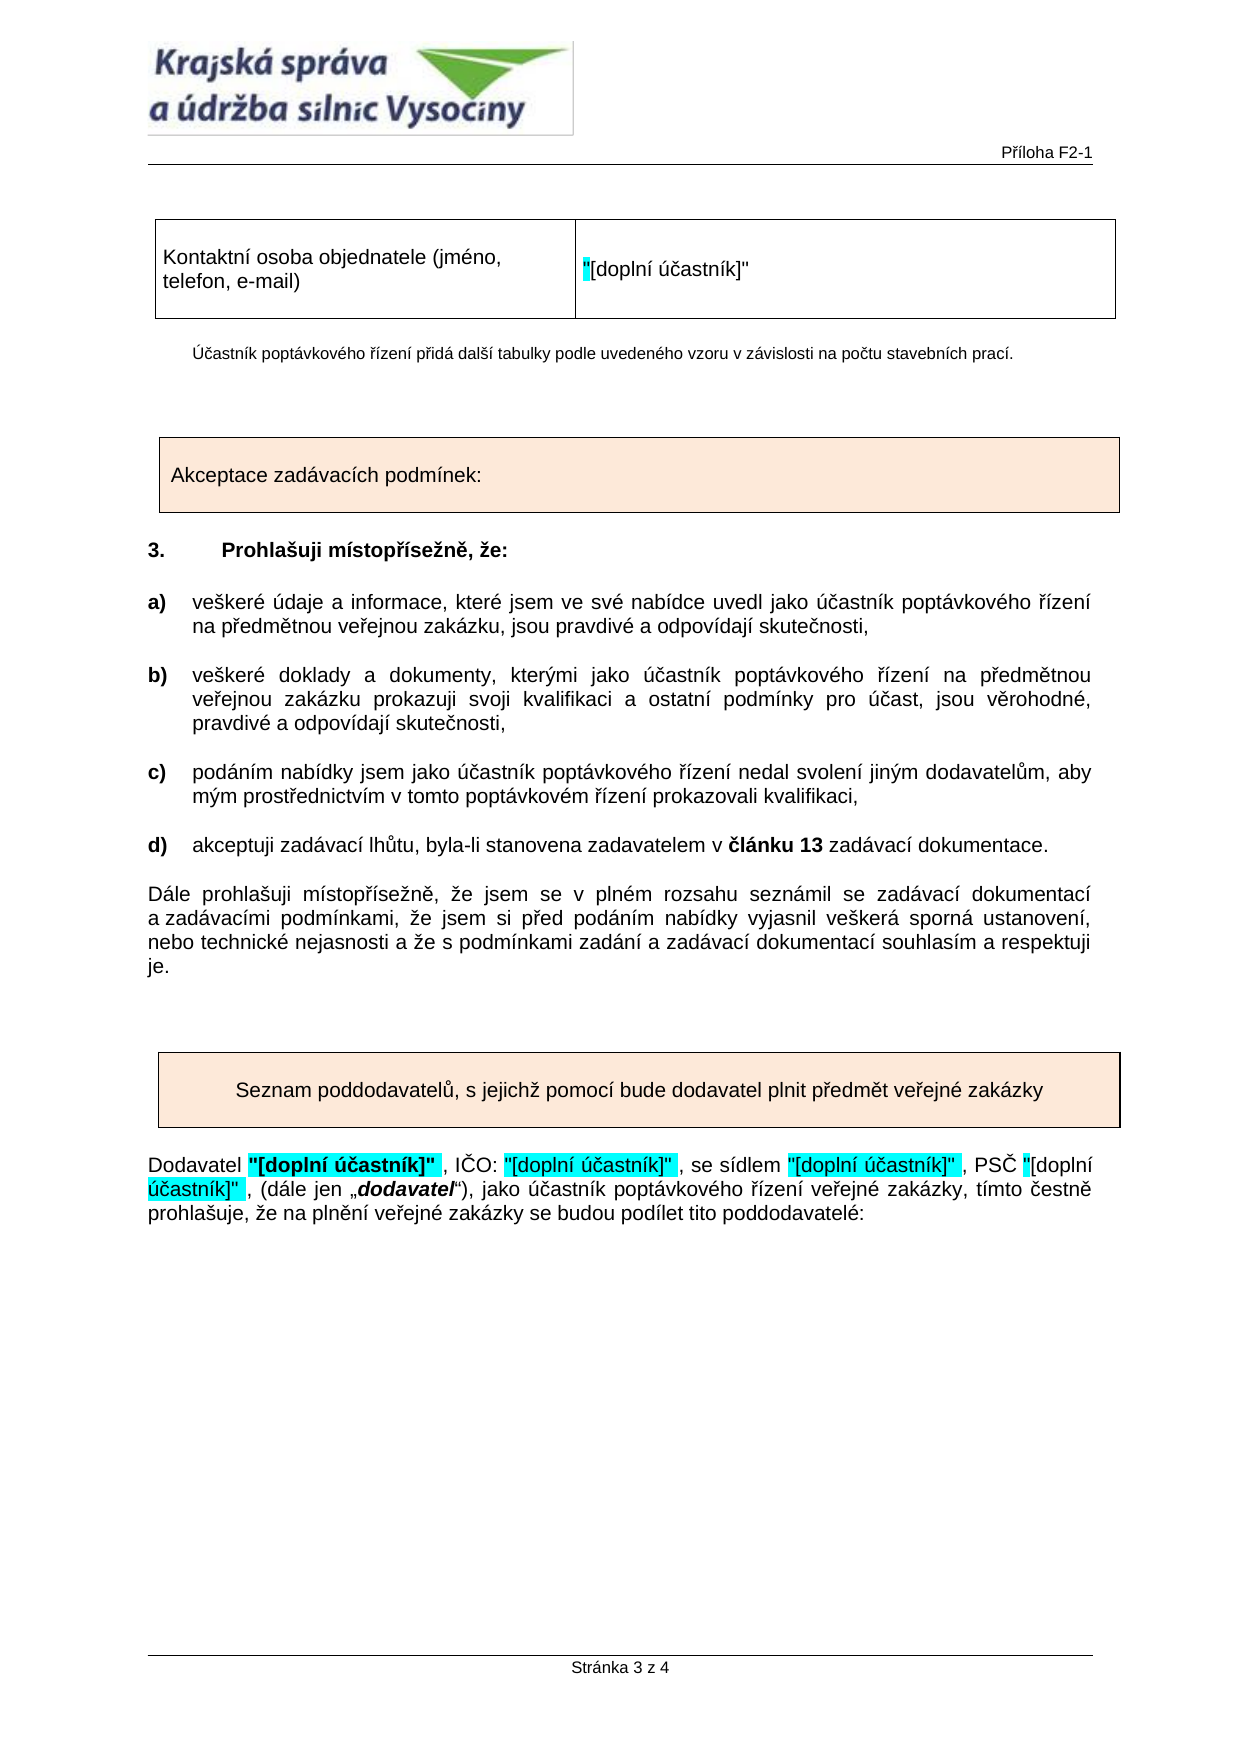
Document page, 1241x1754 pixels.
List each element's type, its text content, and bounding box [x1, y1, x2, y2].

text Dodavatel , IČO: , se sídlem , PSČ , (dále jen „dodavatel“), jako účastník poptávkového řízení veřejné zakázky, tímto čestně prohlašuje, že na plnění veřejné zakázky se budou podílet tito poddodavatelé: [148, 1153, 1093, 1224]
picture [147, 41, 574, 137]
table_cell [576, 220, 1115, 318]
table_cell Kontaktní osoba objednatele (jméno, telefon, e-mail) [156, 220, 575, 318]
list akceptuji zadávací lhůtu, byla-li stanovena zadavatelem v článku 13 zadávací dokumentace. [148, 833, 1093, 857]
text Dále prohlašuji místopřísežně, že jsem se v plném rozsahu seznámil se zadávací dokumentací a zadávacími podmínkami, že jsem si před podáním nabídky vyjasnil veškerá sporná ustanovení, nebo technické nejasnosti a že s podmínkami zadání a zadávací dokumentací souhlasím a respektuji je. [148, 882, 1093, 978]
table_header Akceptace zadávacích podmínek: [160, 438, 1119, 512]
table_header Seznam poddodavatelů, s jejichž pomocí bude dodavatel plnit předmět veřejné zakázky [159, 1053, 1119, 1127]
list podáním nabídky jsem jako účastník poptávkového řízení nedal svolení jiným dodavatelům, aby mým prostřednictvím v tomto poptávkovém řízení prokazovali kvalifikaci, [148, 760, 1093, 808]
list veškeré doklady a dokumenty, kterými jako účastník poptávkového řízení na předmětnou veřejnou zakázku prokazuji svoji kvalifikaci a ostatní podmínky pro účast, jsou věrohodné, pravdivé a odpovídají skutečnosti, [148, 663, 1093, 735]
list veškeré údaje a informace, které jsem ve své nabídce uvedl jako účastník poptávkového řízení na předmětnou veřejnou zakázku, jsou pravdivé a odpovídají skutečnosti, [148, 590, 1093, 638]
list Účastník poptávkového řízení přidá další tabulky podle uvedeného vzoru v závislosti na počtu stavebních prací. [192, 344, 1122, 363]
list Prohlašuji místopřísežně, že: [148, 538, 1093, 562]
